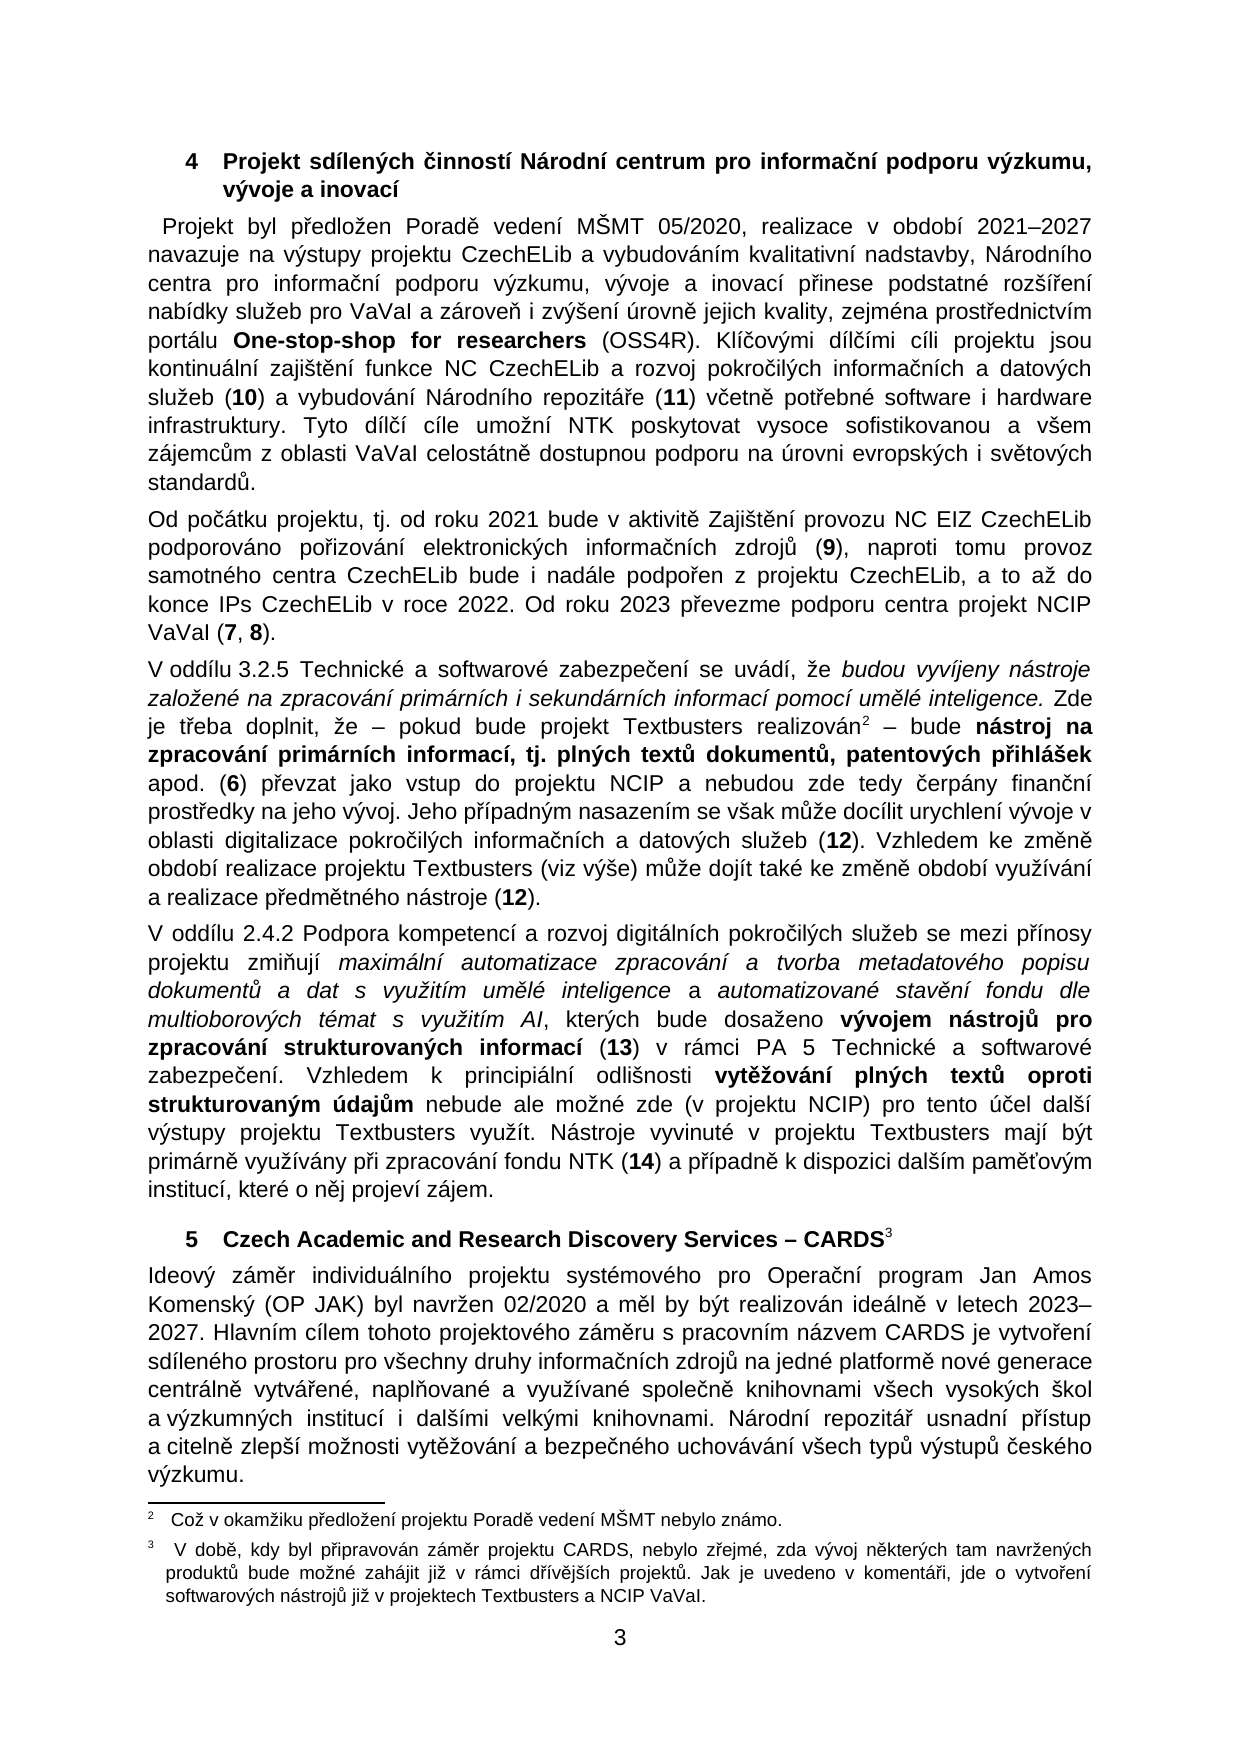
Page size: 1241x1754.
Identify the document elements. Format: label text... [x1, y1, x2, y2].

subtitle Czech Academic and Research Discovery Services – CARDS [185, 1226, 1093, 1252]
text V oddílu 3.2.5 Technické a softwarové zabezpečení se uvádí, že budou vyvíjeny nástroje založené na zpracování primárních i sekundárních informací pomocí umělé inteligence. Zde je třeba doplnit, že – pokud bude projekt Textbusters realizován – bude nástroj na zpracování primárních informací, tj. plných textů dokumentů, patentových přihlášek apod. (6) převzat jako vstup do projektu NCIP a nebudou zde tedy čerpány finanční prostředky na jeho vývoj. Jeho případným nasazením se však může docílit urychlení vývoje v oblasti digitalizace pokročilých informačních a datových služeb (12). Vzhledem ke změně období realizace projektu Textbusters (viz výše) může dojít také ke změně období využívání a realizace předmětného nástroje (12). [148, 656, 1093, 910]
text Projekt byl předložen Poradě vedení MŠMT 05/2020, realizace v období 2021–2027 navazuje na výstupy projektu CzechELib a vybudováním kvalitativní nadstavby, Národního centra pro informační podporu výzkumu, vývoje a inovací přinese podstatné rozšíření nabídky služeb pro VaVaI a zároveň i zvýšení úrovně jejich kvality, zejména prostřednictvím portálu One-stop-shop for researchers (OSS4R). Klíčovými dílčími cíli projektu jsou kontinuální zajištění funkce NC CzechELib a rozvoj pokročilých informačních a datových služeb (10) a vybudování Národního repozitáře (11) včetně potřebné software i hardware infrastruktury. Tyto dílčí cíle umožní NTK poskytovat vysoce sofistikovanou a všem zájemcům z oblasti VaVaI celostátně dostupnou podporu na úrovni evropských i světových standardů. [148, 213, 1093, 495]
text V oddílu 2.4.2 Podpora kompetencí a rozvoj digitálních pokročilých služeb se mezi přínosy projektu zmiňují maximální automatizace zpracování a tvorba metadatového popisu dokumentů a dat s využitím umělé inteligence a automatizované stavění fondu dle multioborových témat s využitím AI, kterých bude dosaženo vývojem nástrojů pro zpracování strukturovaných informací (13) v rámci PA 5 Technické a softwarové zabezpečení. Vzhledem k principiální odlišnosti vytěžování plných textů oproti strukturovaným údajům nebude ale možné zde (v projektu NCIP) pro tento účel další výstupy projektu Textbusters využít. Nástroje vyvinuté v projektu Textbusters mají být primárně využívány při zpracování fondu NTK (14) a případně k dispozici dalším paměťovým institucí, které o něj projeví zájem. [148, 920, 1093, 1203]
text Ideový záměr individuálního projektu systémového pro Operační program Jan Amos Komenský (OP JAK) byl navržen 02/2020 a měl by být realizován ideálně v letech 2023–2027. Hlavním cílem tohoto projektového záměru s pracovním názvem CARDS je vytvoření sdíleného prostoru pro všechny druhy informačních zdrojů na jedné platformě nové generace centrálně vytvářené, naplňované a využívané společně knihovnami všech vysokých škol a výzkumných institucí i dalšími velkými knihovnami. Národní repozitář usnadní přístup a citelně zlepší možnosti vytěžování a bezpečného uchovávání všech typů výstupů českého výzkumu. [148, 1262, 1093, 1488]
text Od počátku projektu, tj. od roku 2021 bude v aktivitě Zajištění provozu NC EIZ CzechELib podporováno pořizování elektronických informačních zdrojů (9), naproti tomu provoz samotného centra CzechELib bude i nadále podpořen z projektu CzechELib, a to až do konce IPs CzechELib v roce 2022. Od roku 2023 převezme podporu centra projekt NCIP VaVaI (7, 8). [148, 506, 1093, 646]
subtitle Projekt sdílených činností Národní centrum pro informační podporu výzkumu, vývoje a inovací [185, 148, 1093, 202]
